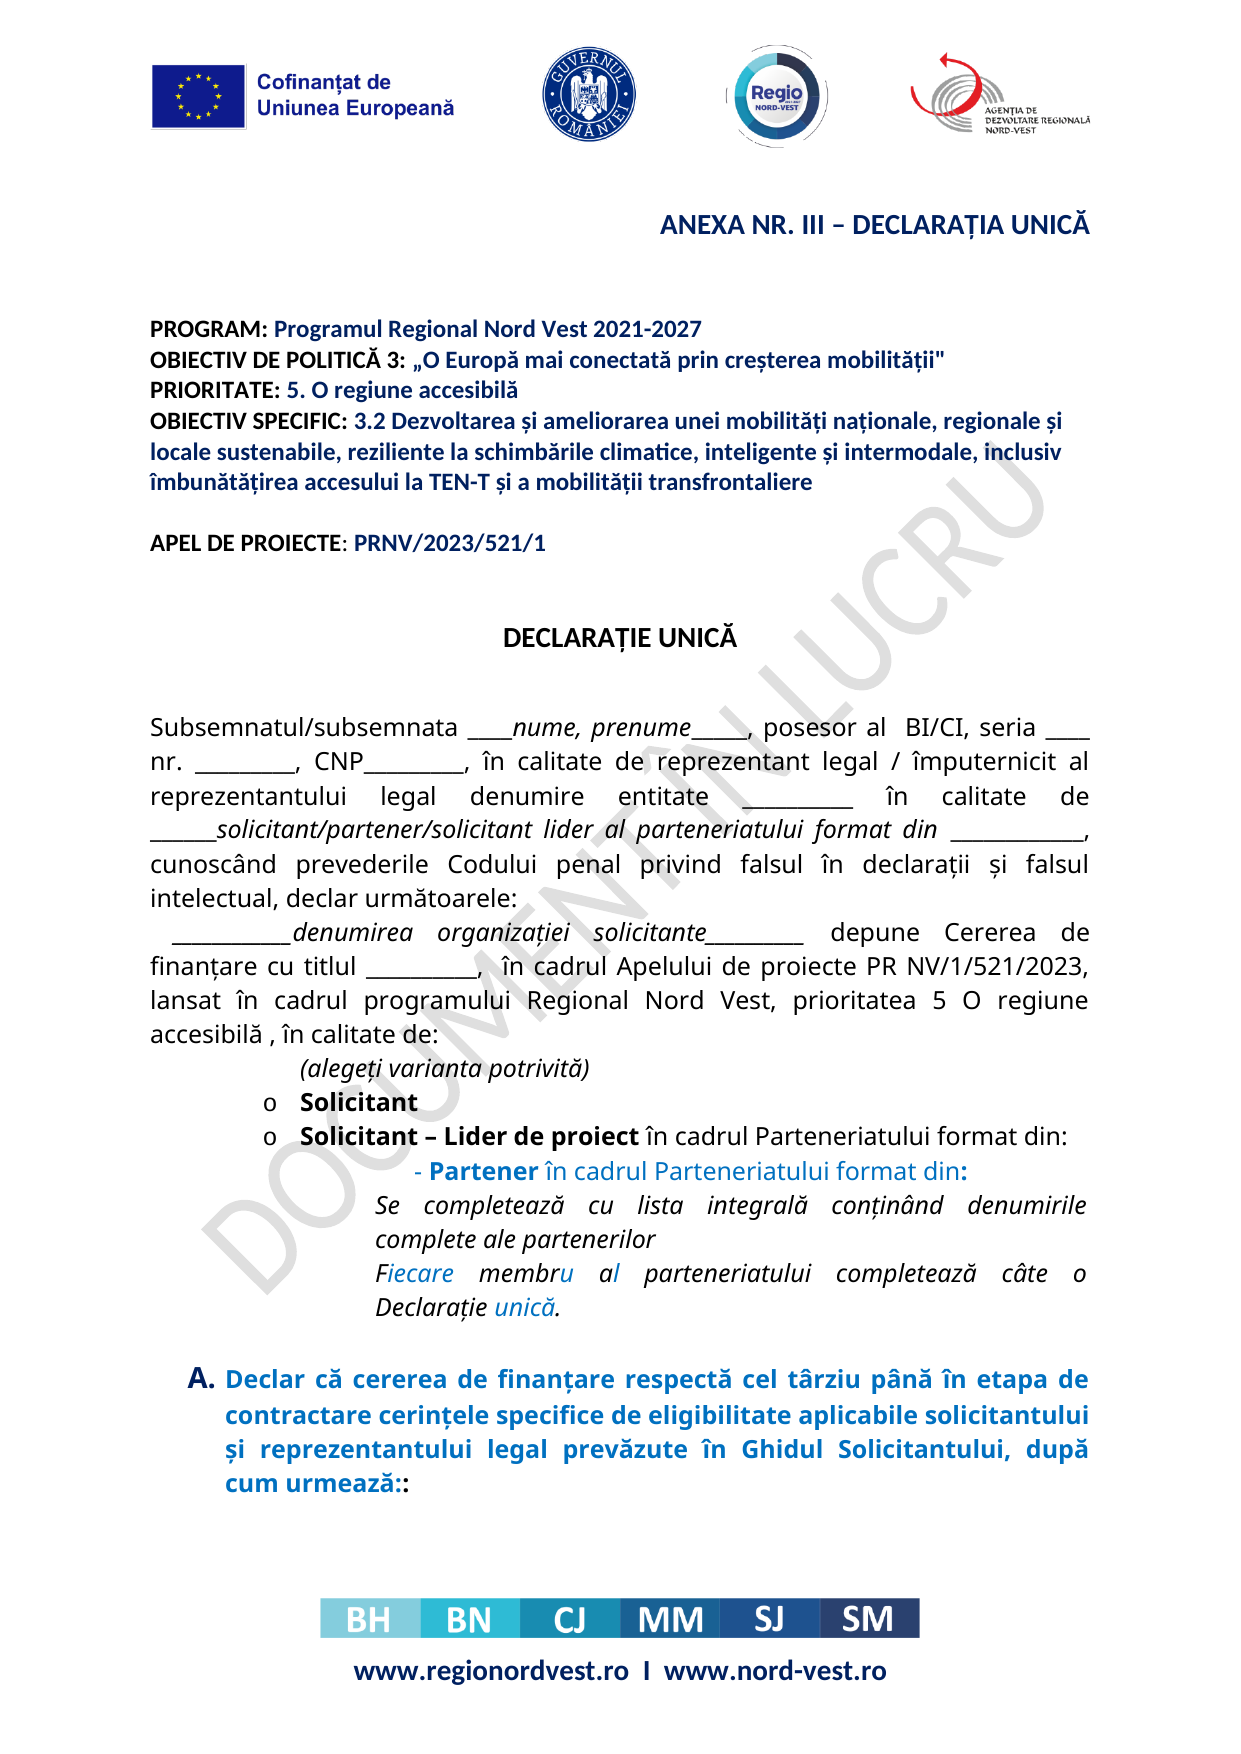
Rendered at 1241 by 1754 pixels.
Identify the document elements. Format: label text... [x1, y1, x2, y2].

text Subsemnatul/subsemnata ____nume, prenume_____, posesor al BI/CI, seria ____ nr. _________, CNP_________, în calitate de reprezentant legal / împuternicit al reprezentantului legal denumire entitate __________ în calitate de ______solicitant/partener/solicitant lider al parteneriatului format din ____________, cunoscând prevederile Codului penal privind falsul în declarații și falsul intelectual, declar următoarele: [150, 710, 1090, 914]
list Declar că cererea de finanțare respectă cel târziu până în etapa de contractare cerințele specifice de eligibilitate aplicabile solicitantului și reprezentantului legal prevăzute în Ghidul Solicitantului, după cum urmează:: [187, 1358, 1090, 1499]
text PRIORITATE: 5. O regiune accesibilă [150, 375, 1090, 405]
picture [320, 1598, 920, 1638]
text DECLARAȚIE UNICĂ [150, 619, 1090, 654]
text Se completează cu lista integrală conţinând denumirile complete ale partenerilor [375, 1187, 1090, 1255]
text Fiecare membru al parteneriatului completează câte o Declaraţie unică. [375, 1255, 1090, 1323]
text OBIECTIV SPECIFIC: 3.2 Dezvoltarea și ameliorarea unei mobilități naționale, regionale și locale sustenabile, reziliente la schimbările climatice, inteligente și intermodale, inclusiv îmbunătățirea accesului la TEN-T și a mobilității transfrontaliere [150, 405, 1090, 497]
list Solicitant [262, 1085, 1090, 1119]
list - Partener în cadrul Parteneriatului format din: [375, 1153, 1090, 1187]
list (alegeţi varianta potrivită) [300, 1051, 1090, 1085]
text PROGRAM: Programul Regional Nord Vest 2021-2027 [150, 314, 1090, 344]
text APEL DE PROIECTE: PRNV/2023/521/1 [150, 527, 1090, 558]
list ____________denumirea organizaţiei solicitante__________ depune Cererea de finanțare cu titlul __________, în cadrul Apelului de proiecte PR NV/1/521/2023, lansat în cadrul programului Regional Nord Vest, prioritatea 5 O regiune accesibilă , în calitate de: [150, 914, 1090, 1051]
text ANEXA NR. III – DECLARAȚIA UNICĂ [150, 206, 1090, 241]
list Solicitant – Lider de proiect în cadrul Parteneriatului format din: [262, 1119, 1090, 1153]
picture [150, 45, 1091, 148]
text OBIECTIV DE POLITICĂ 3: „O Europă mai conectată prin creșterea mobilității" [150, 344, 1090, 375]
